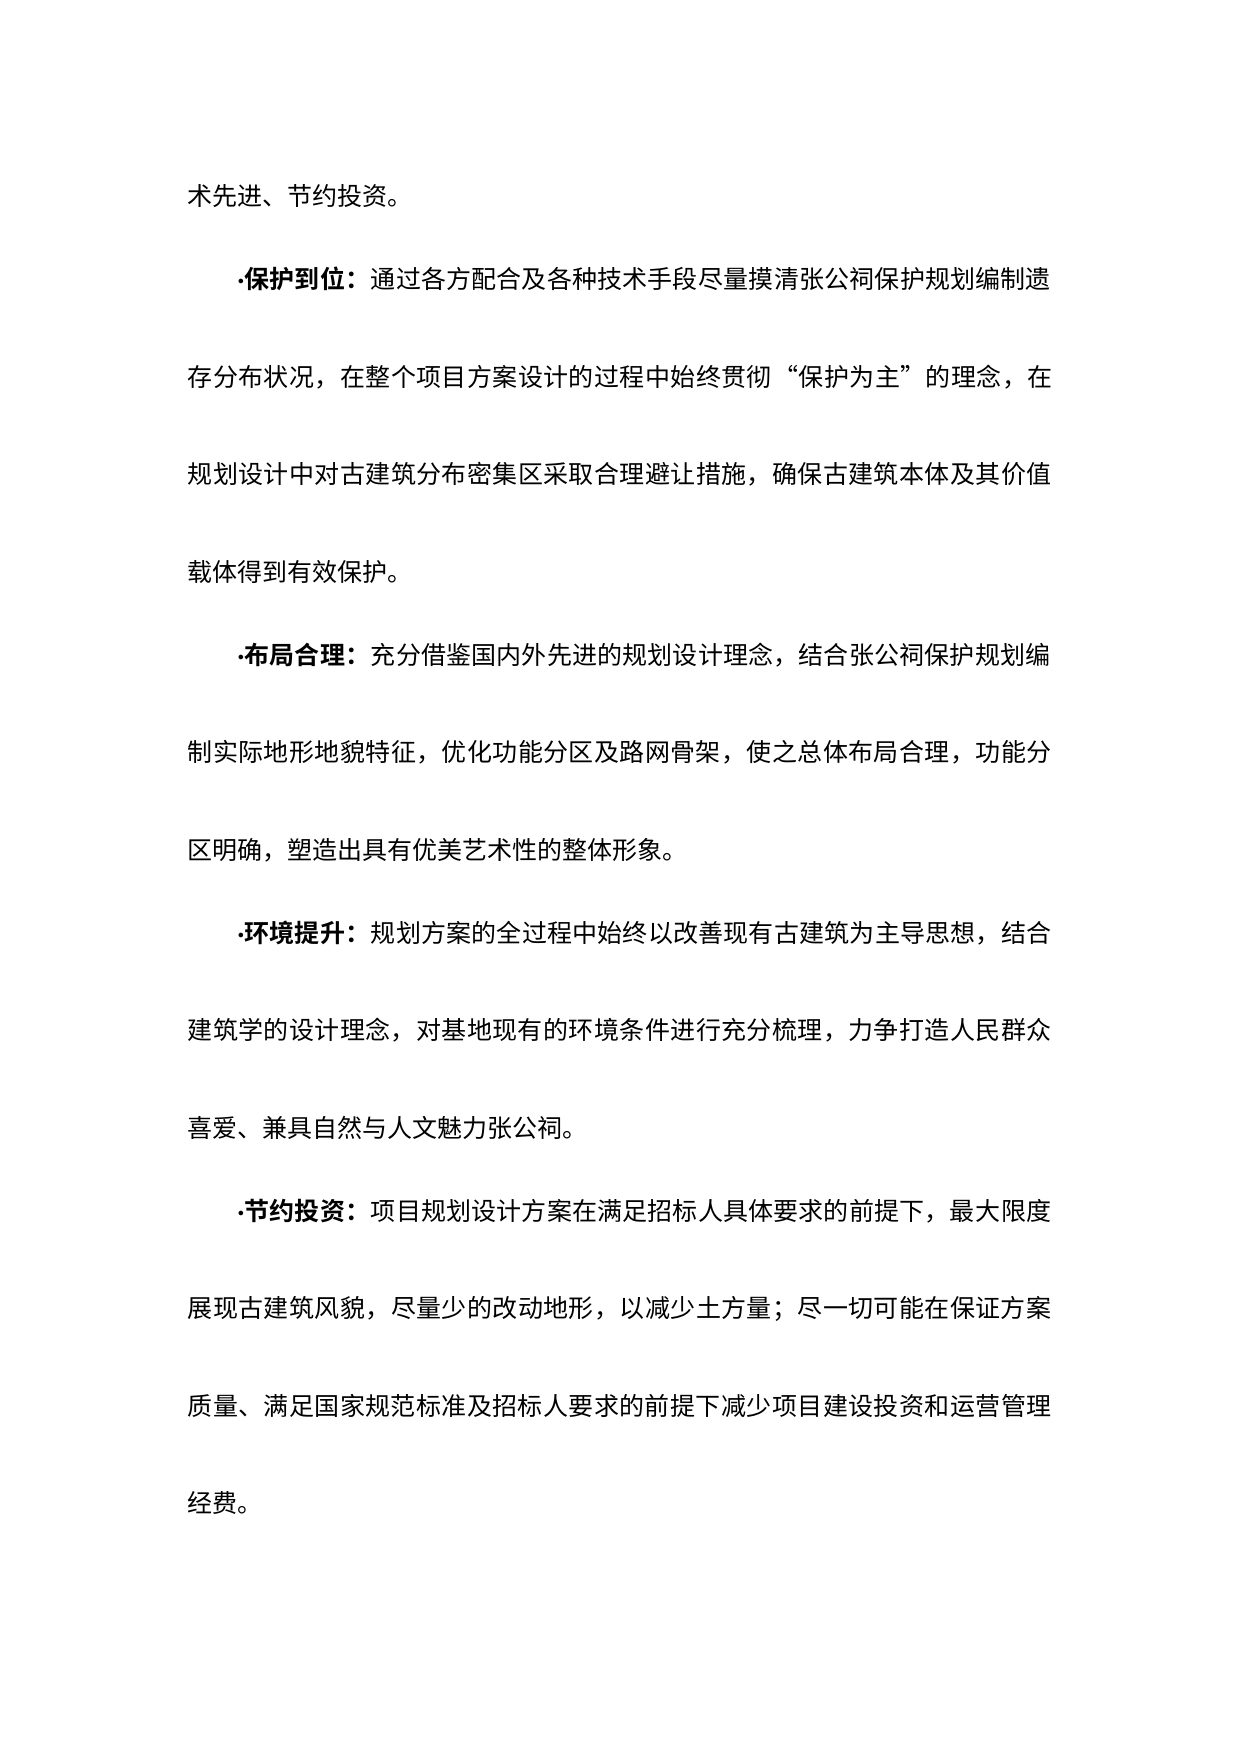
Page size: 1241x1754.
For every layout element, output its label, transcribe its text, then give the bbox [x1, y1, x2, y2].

text ·节约投资：项目规划设计方案在满足招标人具体要求的前提下，最大限度展现古建筑风貌，尽量少的改动地形，以减少土方量；尽一切可能在保证方案质量、满足国家规范标准及招标人要求的前提下减少项目建设投资和运营管理经费。 [187, 1177, 1053, 1534]
text ·保护到位：通过各方配合及各种技术手段尽量摸清张公祠保护规划编制遗存分布状况，在整个项目方案设计的过程中始终贯彻“保护为主”的理念，在规划设计中对古建筑分布密集区采取合理避让措施，确保古建筑本体及其价值载体得到有效保护。 [187, 245, 1053, 603]
text ·环境提升：规划方案的全过程中始终以改善现有古建筑为主导思想，结合建筑学的设计理念，对基地现有的环境条件进行充分梳理，力争打造人民群众喜爱、兼具自然与人文魅力张公祠。 [187, 899, 1053, 1159]
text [187, 162, 1053, 227]
text ·布局合理：充分借鉴国内外先进的规划设计理念，结合张公祠保护规划编制实际地形地貌特征，优化功能分区及路网骨架，使之总体布局合理，功能分区明确，塑造出具有优美艺术性的整体形象。 [187, 621, 1053, 881]
